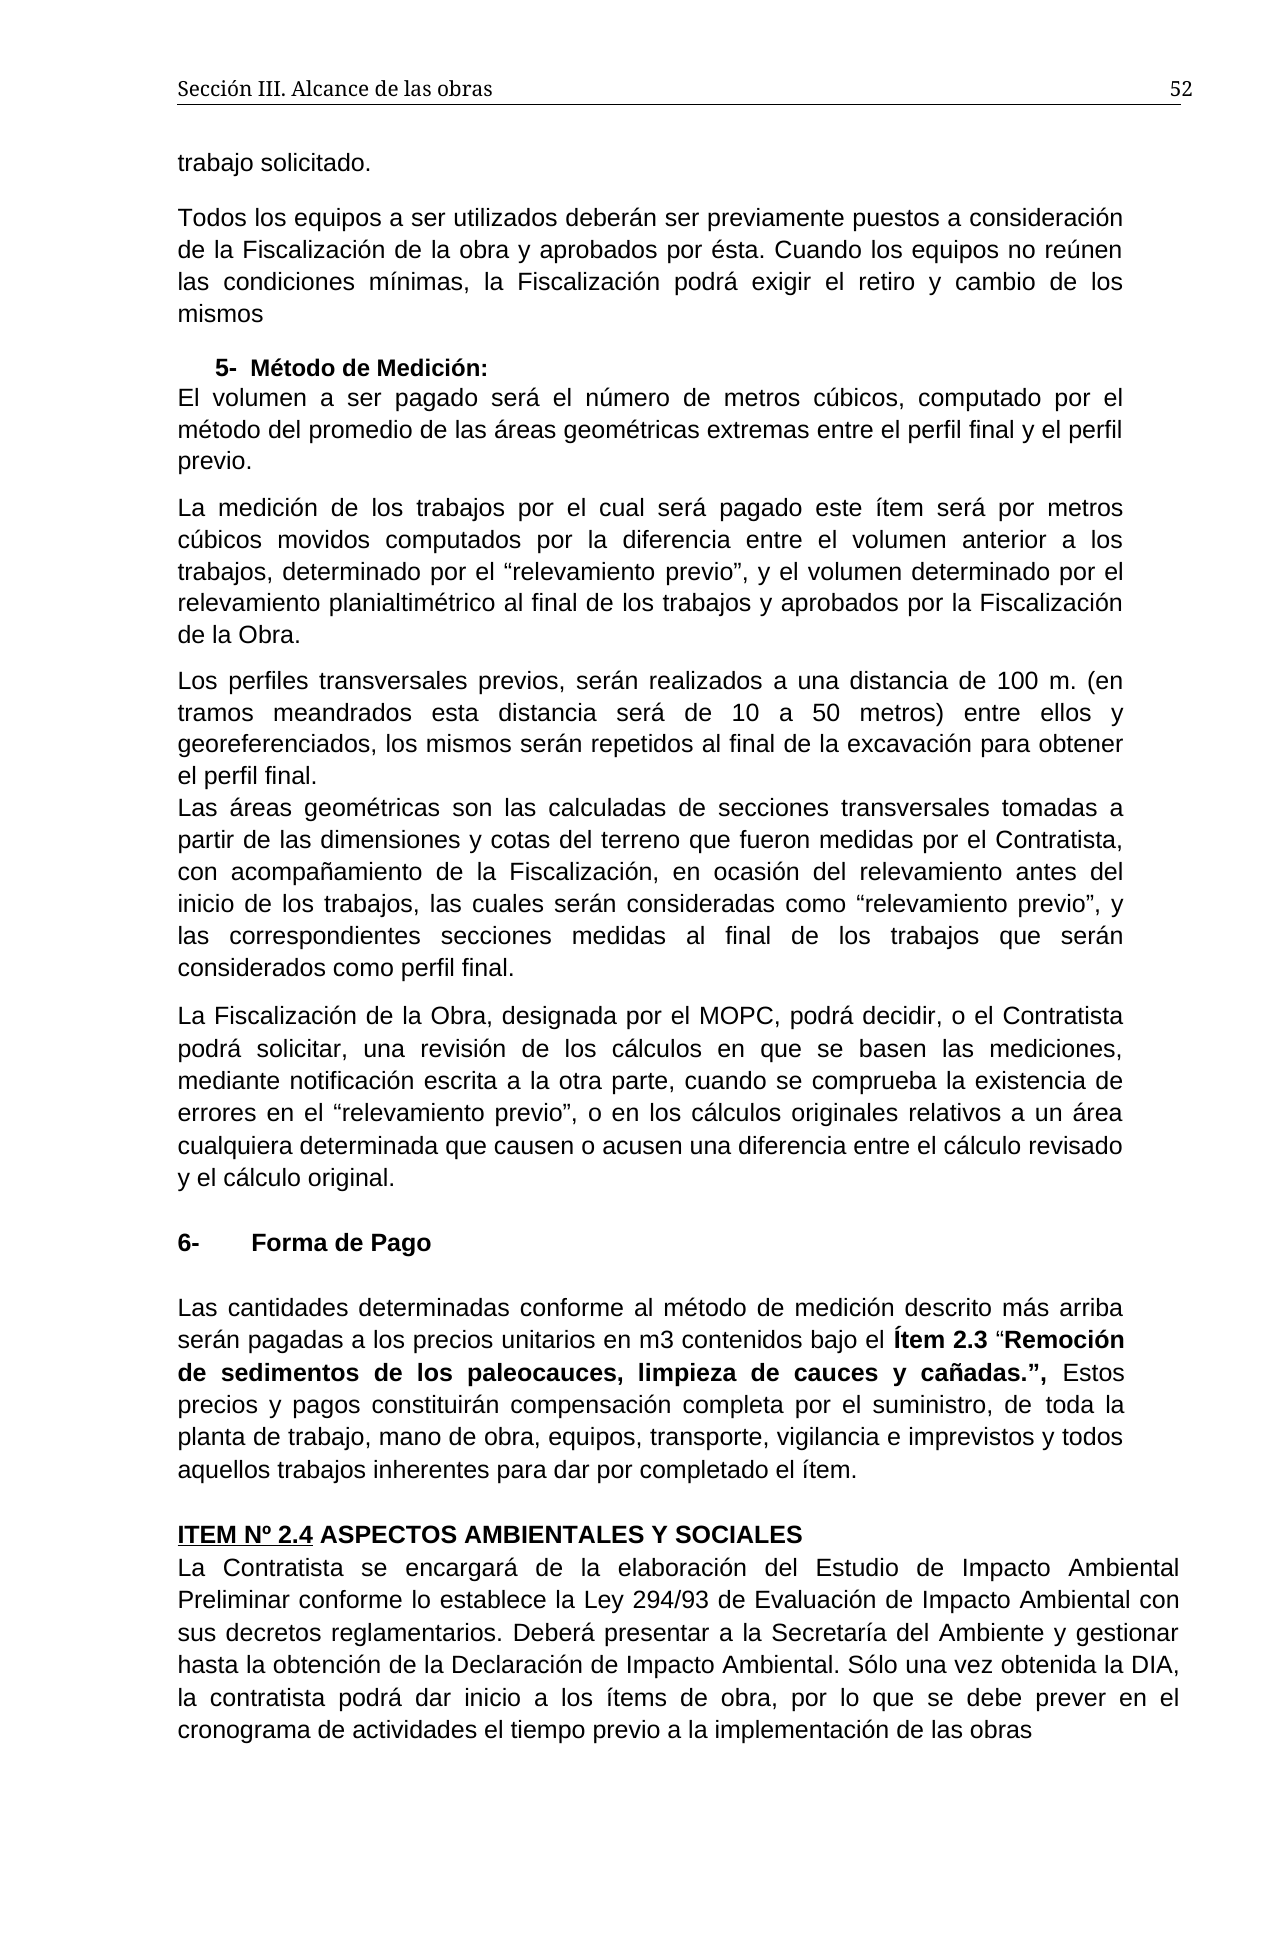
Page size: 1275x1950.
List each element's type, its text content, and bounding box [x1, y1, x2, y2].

text Los perfiles transversales previos, serán realizados a una distancia de 100 m. (en tramos meandrados esta distancia será de 10 a 50 metros) entre ellos y georeferenciados, los mismos serán repetidos al final de la excavación para obtener el perfil final. [177, 666, 1125, 790]
text El volumen a ser pagado será el número de metros cúbicos, computado por el método del promedio de las áreas geométricas extremas entre el perfil final y el perfil previo. [177, 383, 1125, 475]
text La medición de los trabajos por el cual será pagado este ítem será por metros cúbicos movidos computados por la diferencia entre el volumen anterior a los trabajos, determinado por el “relevamiento previo”, y el volumen determinado por el relevamiento planialtimétrico al final de los trabajos y aprobados por la Fiscalización de la Obra. [177, 493, 1125, 648]
text Las cantidades determinadas conforme al método de medición descrito más arriba serán pagadas a los precios unitarios en m3 contenidos bajo el Ítem 2.3 “Remoción de sedimentos de los paleocauces, limpieza de cauces y cañadas.”, Estos precios y pagos constituirán compensación completa por el suministro, de toda la planta de trabajo, mano de obra, equipos, transporte, vigilancia e imprevistos y todos aquellos trabajos inherentes para dar por completado el ítem. [177, 1293, 1125, 1483]
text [177, 148, 1125, 176]
text Todos los equipos a ser utilizados deberán ser previamente puestos a consideración de la Fiscalización de la obra y aprobados por ésta. Cuando los equipos no reúnen las condiciones mínimas, la Fiscalización podrá exigir el retiro y cambio de los mismos [177, 203, 1125, 328]
text 5- Método de Medición: [215, 354, 1125, 382]
text 6- Forma de Pago [177, 1228, 1125, 1257]
text Las áreas geométricas son las calculadas de secciones transversales tomadas a partir de las dimensiones y cotas del terreno que fueron medidas por el Contratista, con acompañamiento de la Fiscalización, en ocasión del relevamiento antes del inicio de los trabajos, las cuales serán consideradas como “relevamiento previo”, y las correspondientes secciones medidas al final de los trabajos que serán considerados como perfil final. [177, 792, 1125, 982]
text La Fiscalización de la Obra, designada por el MOPC, podrá decidir, o el Contratista podrá solicitar, una revisión de los cálculos en que se basen las mediciones, mediante notificación escrita a la otra parte, cuando se comprueba la existencia de errores en el “relevamiento previo”, o en los cálculos originales relativos a un área cualquiera determinada que causen o acusen una diferencia entre el cálculo revisado y el cálculo original. [177, 1001, 1125, 1192]
